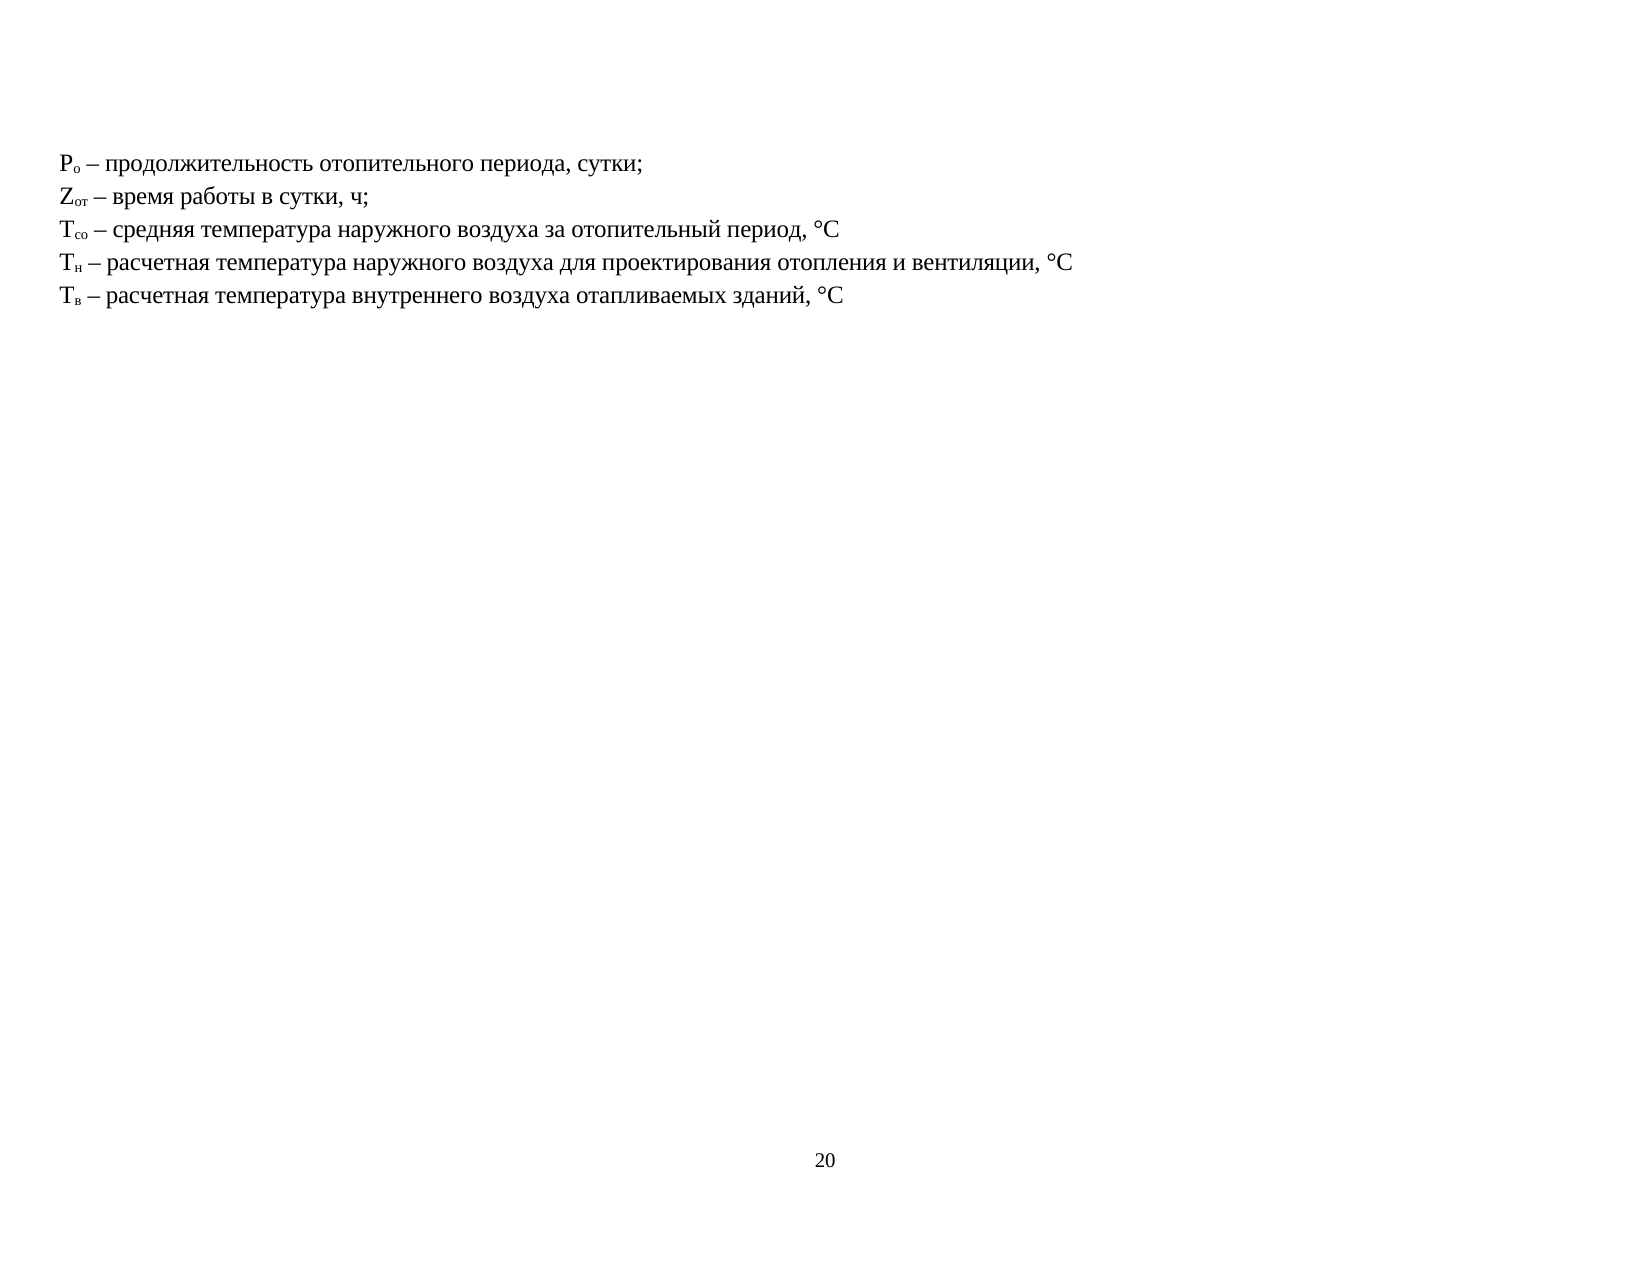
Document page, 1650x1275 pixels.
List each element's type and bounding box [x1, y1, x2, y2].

text [59, 148, 1591, 308]
